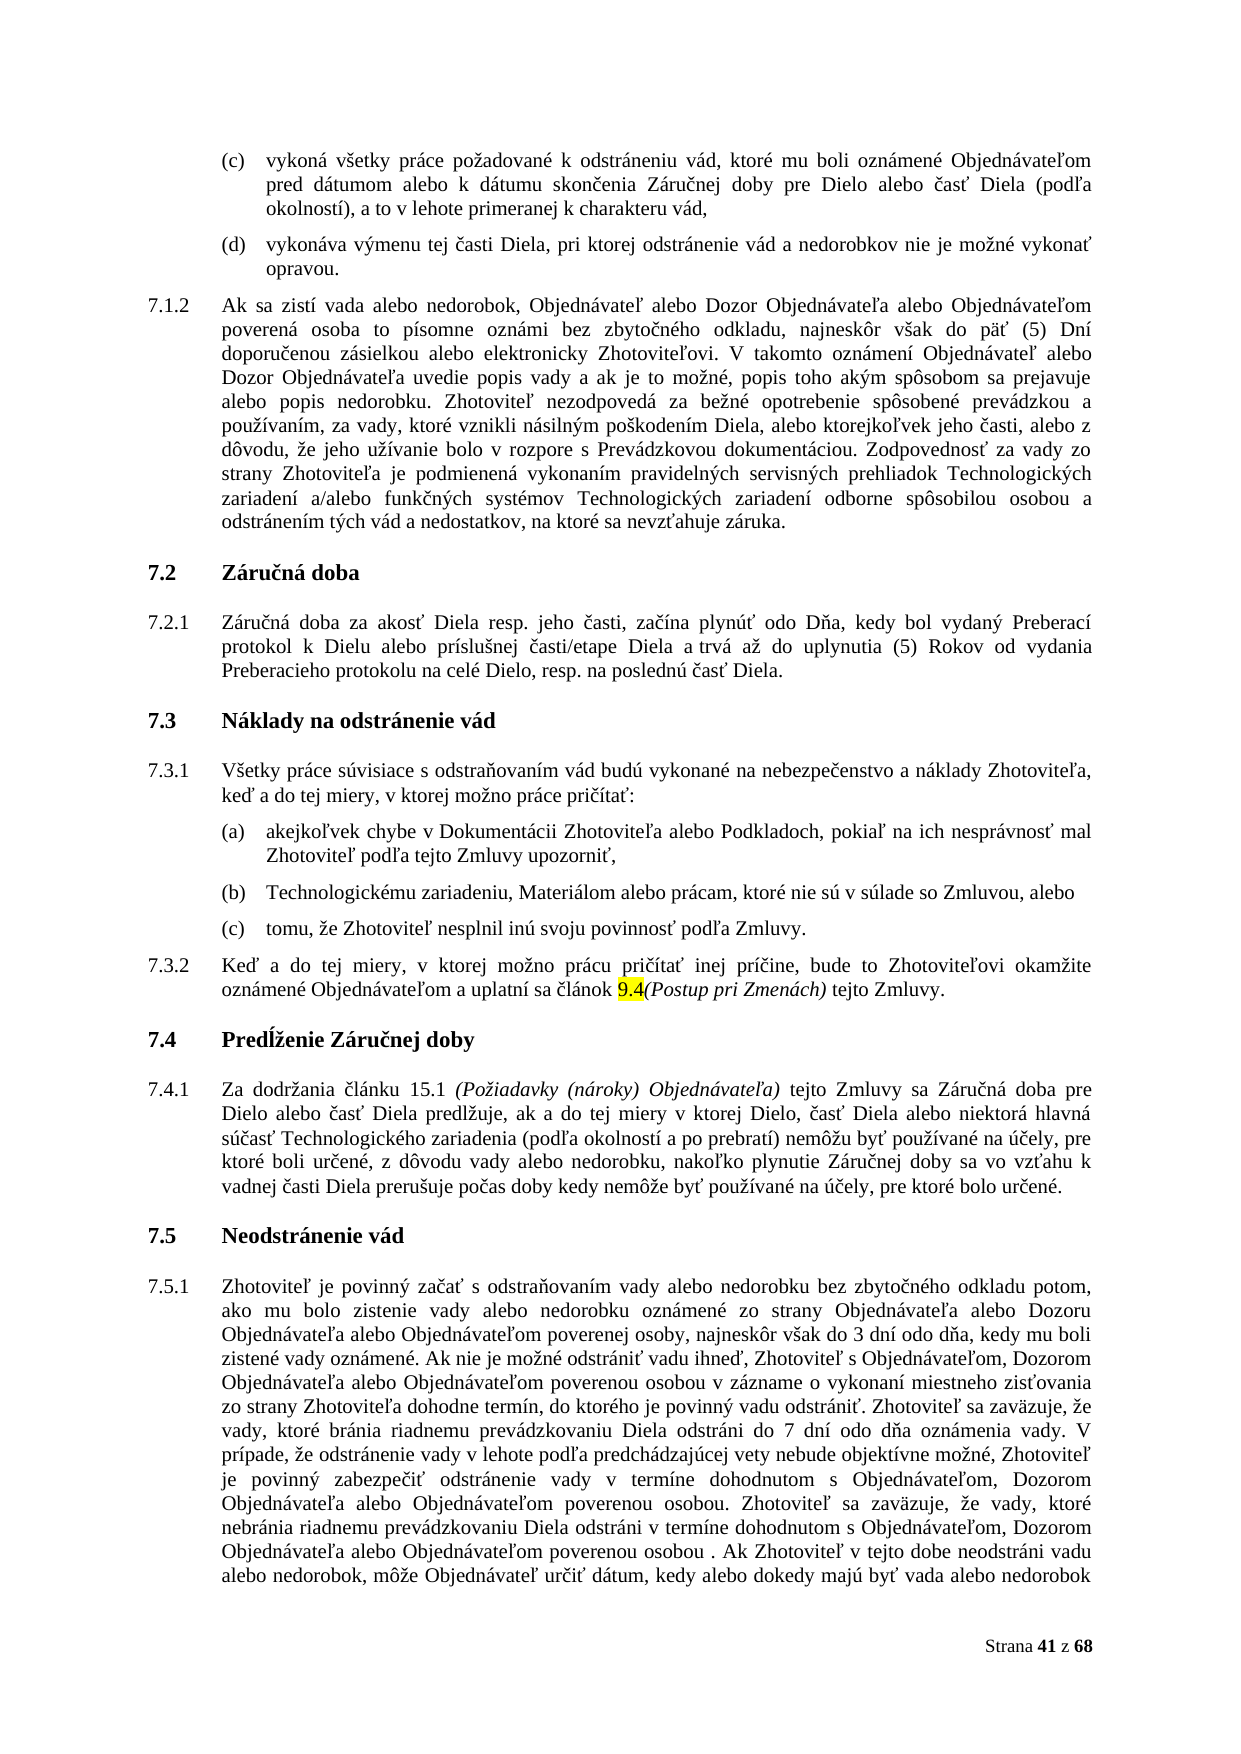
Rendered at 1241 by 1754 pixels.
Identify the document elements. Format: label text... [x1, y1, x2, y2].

list Všetky práce súvisiace s odstraňovaním vád budú vykonané na nebezpečenstvo a náklady Zhotoviteľa, keď a do tej miery, v ktorej možno práce pričítať: [148, 758, 1093, 807]
list Ak sa zistí vada alebo nedorobok, Objednávateľ alebo Dozor Objednávateľa alebo Objednávateľom poverená osoba to písomne oznámi bez zbytočného odkladu, najneskôr však do päť (5) Dní doporučenou zásielkou alebo elektronicky Zhotoviteľovi. V takomto oznámení Objednávateľ alebo Dozor Objednávateľa uvedie popis vady a ak je to možné, popis toho akým spôsobom sa prejavuje alebo popis nedorobku. Zhotoviteľ nezodpovedá za bežné opotrebenie spôsobené prevádzkou a používaním, za vady, ktoré vznikli násilným poškodením Diela, alebo ktorejkoľvek jeho časti, alebo z dôvodu, že jeho užívanie bolo v rozpore s Prevádzkovou dokumentáciou. Zodpovednosť za vady zo strany Zhotoviteľa je podmienená vykonaním pravidelných servisných prehliadok Technologických zariadení a/alebo funkčných systémov Technologických zariadení odborne spôsobilou osobou a odstránením tých vád a nedostatkov, na ktoré sa nevzťahuje záruka. [148, 293, 1093, 533]
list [148, 1274, 1093, 1587]
list Keď a do tej miery, v ktorej možno prácu pričítať inej príčine, bude to Zhotoviteľovi okamžite oznámené Objednávateľom a uplatní sa článok 9.4(Postup pri Zmenách) tejto Zmluvy. [148, 953, 1093, 1001]
list Za dodržania článku 15.1 (Požiadavky (nároky) Objednávateľa) tejto Zmluvy sa Záručná doba pre Dielo alebo časť Diela predlžuje, ak a do tej miery v ktorej Dielo, časť Diela alebo niektorá hlavná súčasť Technologického zariadenia (podľa okolností a po prebratí) nemôžu byť používané na účely, pre ktoré boli určené, z dôvodu vady alebo nedorobku, nakoľko plynutie Záručnej doby sa vo vzťahu k vadnej časti Diela prerušuje počas doby kedy nemôže byť používané na účely, pre ktoré bolo určené. [148, 1077, 1093, 1198]
list Predĺženie Záručnej doby [148, 1026, 1093, 1052]
list vykonáva výmenu tej časti Diela, pri ktorej odstránenie vád a nedorobkov nie je možné vykonať opravou. [221, 232, 1093, 280]
list tomu, že Zhotoviteľ nesplnil inú svoju povinnosť podľa Zmluvy. [221, 916, 1093, 940]
list Záručná doba [148, 558, 1093, 585]
list Neodstránenie vád [148, 1223, 1093, 1249]
list vykoná všetky práce požadované k odstráneniu vád, ktoré mu boli oznámené Objednávateľom pred dátumom alebo k dátumu skončenia Záručnej doby pre Dielo alebo časť Diela (podľa okolností), a to v lehote primeranej k charakteru vád, [221, 148, 1093, 220]
list Technologickému zariadeniu, Materiálom alebo prácam, ktoré nie sú v súlade so Zmluvou, alebo [221, 880, 1093, 904]
list Záručná doba za akosť Diela resp. jeho časti, začína plynúť odo Dňa, kedy bol vydaný Preberací protokol k Dielu alebo príslušnej časti/etape Diela a trvá až do uplynutia (5) Rokov od vydania Preberacieho protokolu na celé Dielo, resp. na poslednú časť Diela. [148, 610, 1093, 682]
list Náklady na odstránenie vád [148, 707, 1093, 733]
list akejkoľvek chybe v Dokumentácii Zhotoviteľa alebo Podkladoch, pokiaľ na ich nesprávnosť mal Zhotoviteľ podľa tejto Zmluvy upozorniť, [221, 819, 1093, 867]
